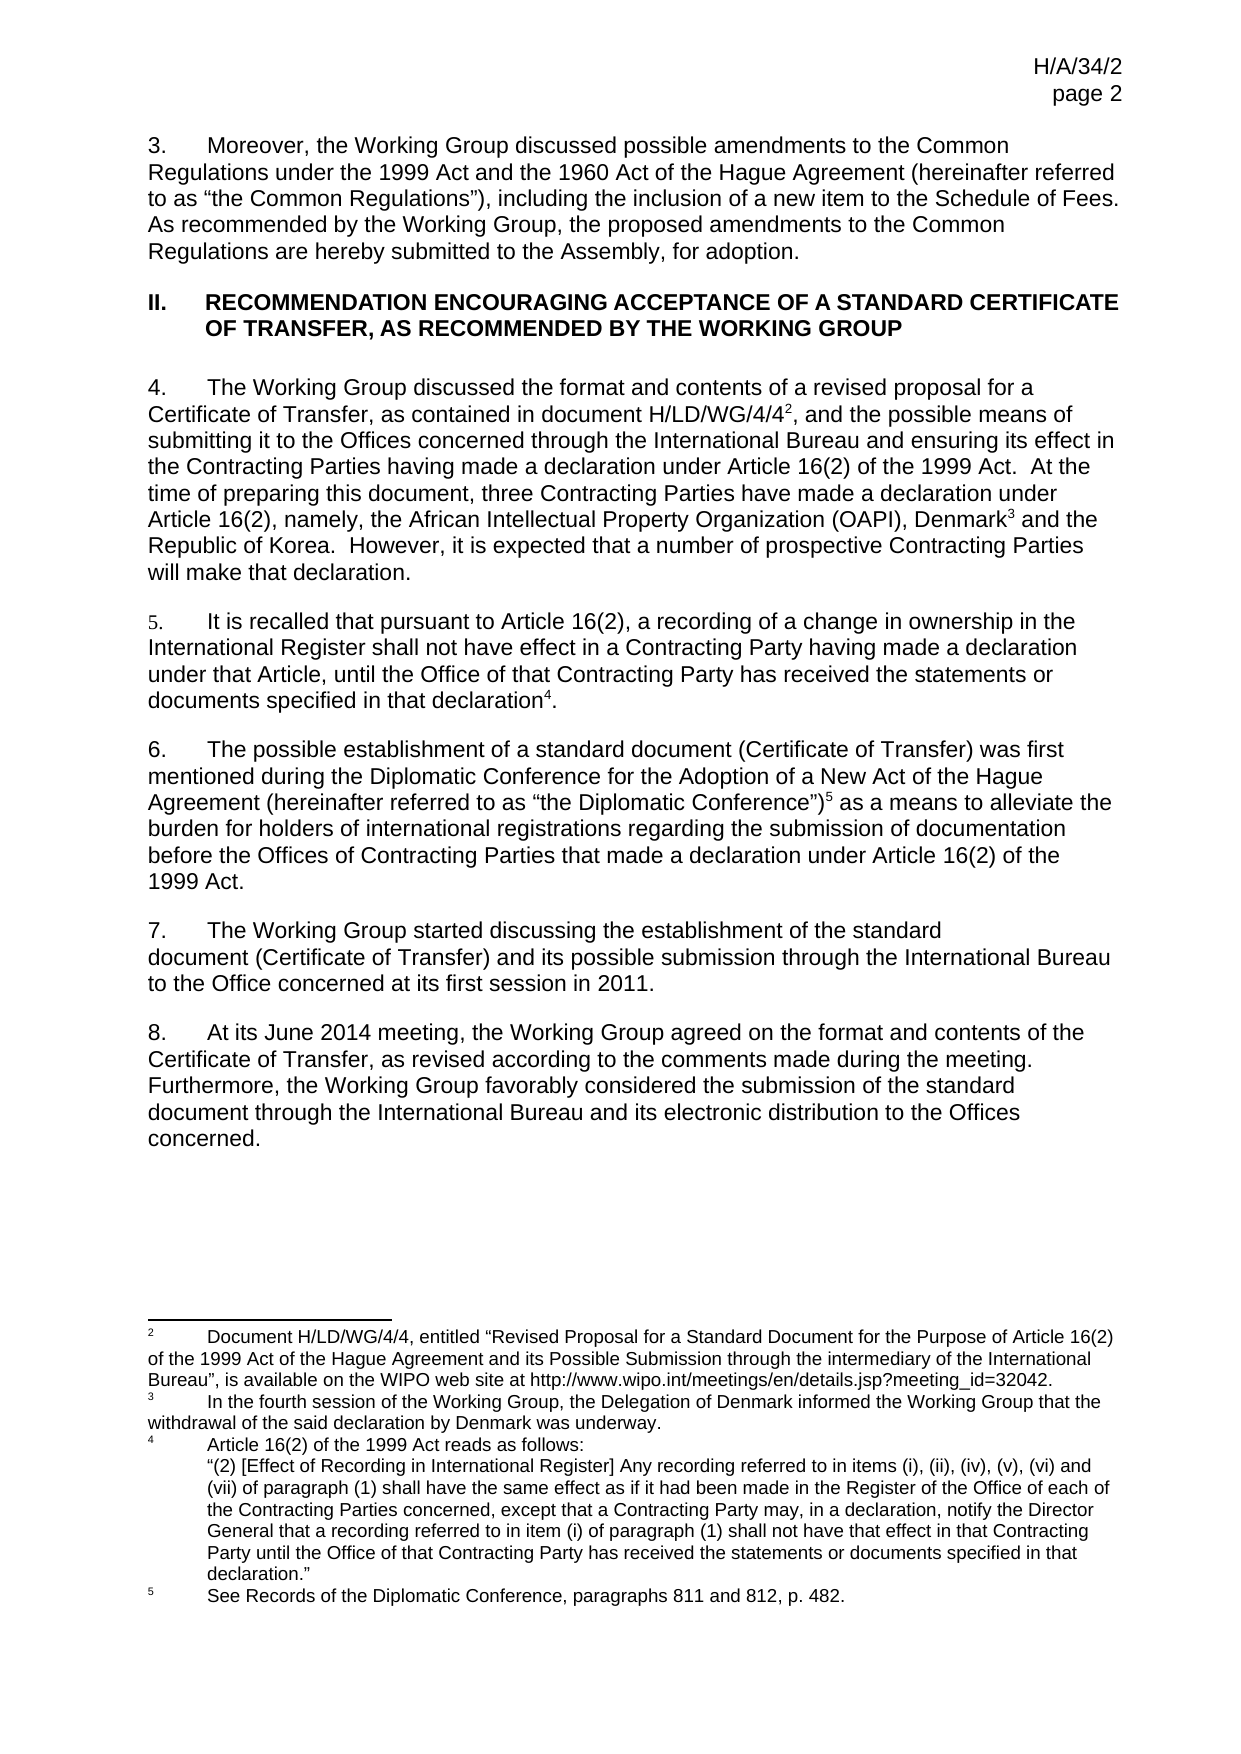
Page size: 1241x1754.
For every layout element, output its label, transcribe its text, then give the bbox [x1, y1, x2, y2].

subtitle II. recommendation encouraging acceptance of a standard certificate of transfer, as RECOMMENDed by THE WORKING GROUP [148, 289, 1122, 342]
text It is recalled that pursuant to Article 16(2), a recording of a change in ownership in the International Register shall not have effect in a Contracting Party having made a declaration under that Article, until the Office of that Contracting Party has received the statements or documents specified in that declaration. [148, 608, 1122, 713]
text The possible establishment of a standard document (Certificate of Transfer) was first mentioned during the Diplomatic Conference for the Adoption of a New Act of the Hague Agreement (hereinafter referred to as “the Diplomatic Conference”) as a means to alleviate the burden for holders of international registrations regarding the submission of documentation before the Offices of Contracting Parties that made a declaration under Article 16(2) of the 1999 Act. [148, 736, 1122, 894]
text Moreover, the Working Group discussed possible amendments to the Common Regulations under the 1999 Act and the 1960 Act of the Hague Agreement (hereinafter referred to as “the Common Regulations”), including the inclusion of a new item to the Schedule of Fees. As recommended by the Working Group, the proposed amendments to the Common Regulations are hereby submitted to the Assembly, for adoption. [148, 132, 1122, 264]
text At its June 2014 meeting, the Working Group agreed on the format and contents of the Certificate of Transfer, as revised according to the comments made during the meeting. Furthermore, the Working Group favorably considered the submission of the standard document through the International Bureau and its electronic distribution to the Offices concerned. [148, 1019, 1122, 1151]
text The Working Group started discussing the establishment of the standard document (Certificate of Transfer) and its possible submission through the International Bureau to the Office concerned at its first session in 2011. [148, 917, 1122, 996]
text The Working Group discussed the format and contents of a revised proposal for a Certificate of Transfer, as contained in document H/LD/WG/4/4, and the possible means of submitting it to the Offices concerned through the International Bureau and ensuring its effect in the Contracting Parties having made a declaration under Article 16(2) of the 1999 Act. At the time of preparing this document, three Contracting Parties have made a declaration under Article 16(2), namely, the African Intellectual Property Organization (OAPI), Denmark and the Republic of Korea. However, it is expected that a number of prospective Contracting Parties will make that declaration. [148, 374, 1122, 585]
